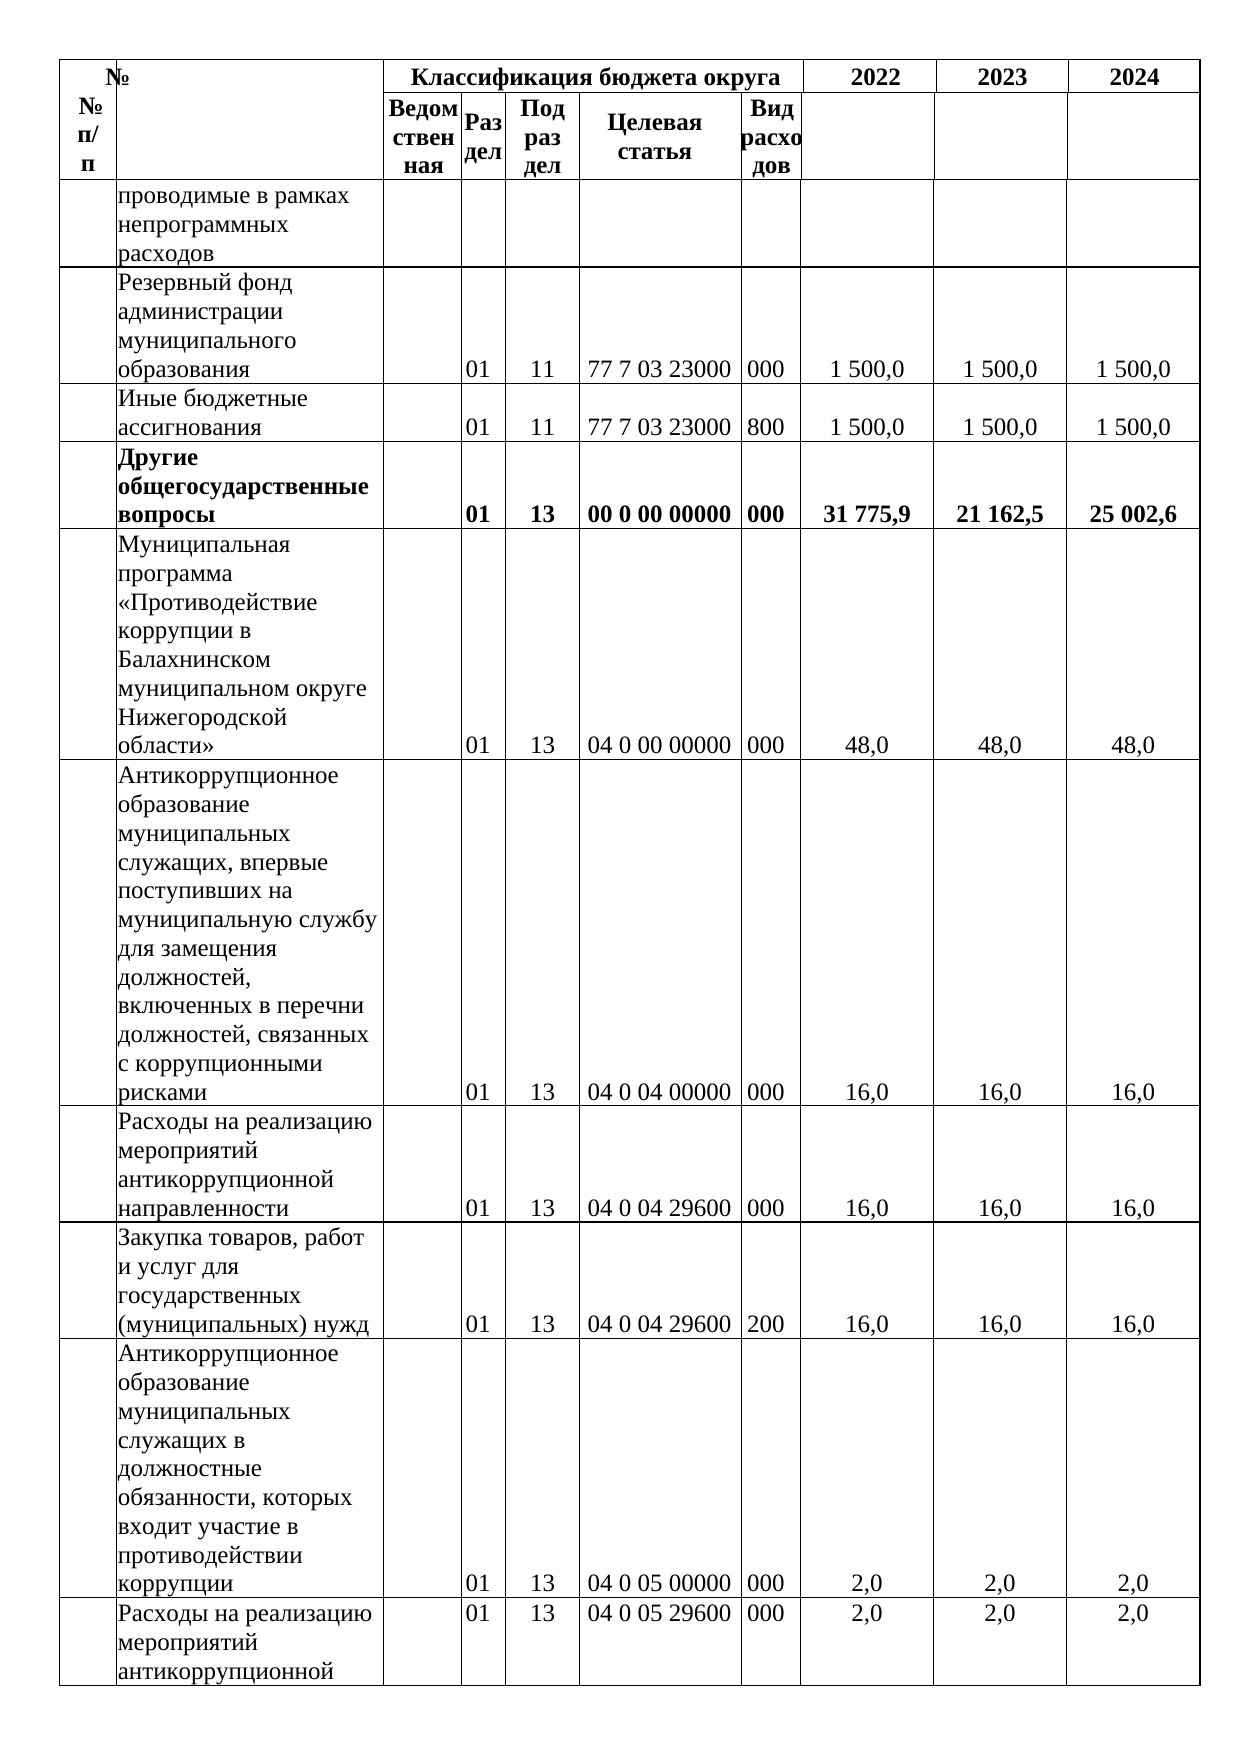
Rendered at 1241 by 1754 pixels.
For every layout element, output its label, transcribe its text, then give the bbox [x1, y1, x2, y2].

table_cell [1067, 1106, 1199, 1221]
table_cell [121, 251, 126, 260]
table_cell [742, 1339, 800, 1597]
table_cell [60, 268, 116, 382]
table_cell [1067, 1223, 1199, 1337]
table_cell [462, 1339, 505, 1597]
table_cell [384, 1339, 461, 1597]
table_header 2024 [1069, 60, 1199, 92]
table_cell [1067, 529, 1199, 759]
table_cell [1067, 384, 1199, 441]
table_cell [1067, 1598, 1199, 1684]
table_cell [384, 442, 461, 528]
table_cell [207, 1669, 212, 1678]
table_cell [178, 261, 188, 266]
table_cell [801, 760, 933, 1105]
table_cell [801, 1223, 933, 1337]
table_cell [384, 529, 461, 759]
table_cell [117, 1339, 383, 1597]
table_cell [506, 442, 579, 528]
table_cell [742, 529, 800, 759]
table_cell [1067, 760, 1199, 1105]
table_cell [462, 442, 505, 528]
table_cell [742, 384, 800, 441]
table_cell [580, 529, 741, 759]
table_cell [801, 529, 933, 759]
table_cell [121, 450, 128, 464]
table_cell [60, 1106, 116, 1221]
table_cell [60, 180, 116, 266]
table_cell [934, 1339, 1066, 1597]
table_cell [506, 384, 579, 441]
table_cell Под раз дел [506, 93, 579, 179]
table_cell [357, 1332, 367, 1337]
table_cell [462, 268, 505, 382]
table_cell Раз дел [462, 93, 505, 179]
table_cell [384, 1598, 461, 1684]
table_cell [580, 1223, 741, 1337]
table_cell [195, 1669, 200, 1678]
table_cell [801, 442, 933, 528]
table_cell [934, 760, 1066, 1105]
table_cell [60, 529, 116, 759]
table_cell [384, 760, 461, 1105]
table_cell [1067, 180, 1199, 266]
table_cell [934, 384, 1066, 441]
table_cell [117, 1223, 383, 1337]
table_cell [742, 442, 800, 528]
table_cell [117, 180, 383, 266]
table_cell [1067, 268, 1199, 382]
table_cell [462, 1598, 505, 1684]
table_header 2023 [937, 60, 1068, 92]
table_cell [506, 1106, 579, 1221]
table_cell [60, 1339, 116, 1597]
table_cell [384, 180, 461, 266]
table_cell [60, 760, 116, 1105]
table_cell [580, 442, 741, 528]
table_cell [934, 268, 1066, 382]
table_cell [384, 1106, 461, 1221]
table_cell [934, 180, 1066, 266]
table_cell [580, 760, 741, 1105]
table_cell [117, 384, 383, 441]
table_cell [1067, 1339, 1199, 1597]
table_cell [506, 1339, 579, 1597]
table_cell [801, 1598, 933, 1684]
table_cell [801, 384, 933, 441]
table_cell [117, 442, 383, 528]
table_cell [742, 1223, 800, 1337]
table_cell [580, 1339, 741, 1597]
table_cell Целевая статья [580, 93, 741, 179]
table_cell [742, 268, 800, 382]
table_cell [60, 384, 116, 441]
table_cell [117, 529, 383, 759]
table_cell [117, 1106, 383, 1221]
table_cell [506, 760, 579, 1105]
table_header Классификация бюджета округа [384, 60, 803, 92]
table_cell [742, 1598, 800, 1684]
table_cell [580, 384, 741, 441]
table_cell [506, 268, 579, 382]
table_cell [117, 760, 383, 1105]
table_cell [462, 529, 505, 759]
table_cell Вид расхо дов [742, 93, 801, 179]
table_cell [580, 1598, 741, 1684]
table_cell Ведом ствен ная [384, 93, 461, 179]
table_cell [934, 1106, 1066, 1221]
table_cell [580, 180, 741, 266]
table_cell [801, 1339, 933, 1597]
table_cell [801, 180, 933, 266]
table_cell [935, 93, 1067, 179]
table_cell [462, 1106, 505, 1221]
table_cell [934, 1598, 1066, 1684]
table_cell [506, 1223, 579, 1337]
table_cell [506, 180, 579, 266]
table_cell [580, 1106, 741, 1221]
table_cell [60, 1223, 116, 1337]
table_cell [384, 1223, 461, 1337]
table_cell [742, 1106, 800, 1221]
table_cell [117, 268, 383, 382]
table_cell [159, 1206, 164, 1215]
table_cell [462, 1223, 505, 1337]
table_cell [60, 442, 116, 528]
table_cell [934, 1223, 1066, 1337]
table_cell [1068, 93, 1199, 179]
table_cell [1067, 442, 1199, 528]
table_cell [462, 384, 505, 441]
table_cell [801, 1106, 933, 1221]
table_header № №п/п [60, 60, 116, 179]
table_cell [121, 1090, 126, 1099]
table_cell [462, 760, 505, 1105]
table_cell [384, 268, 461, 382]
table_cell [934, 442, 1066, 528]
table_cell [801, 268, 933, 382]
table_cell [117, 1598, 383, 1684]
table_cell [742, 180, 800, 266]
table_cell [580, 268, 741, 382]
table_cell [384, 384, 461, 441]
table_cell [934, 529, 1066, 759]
table_cell [802, 93, 934, 179]
table_header [117, 60, 383, 179]
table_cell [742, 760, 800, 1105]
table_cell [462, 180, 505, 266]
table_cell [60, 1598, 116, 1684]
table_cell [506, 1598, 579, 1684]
table_header 2022 [804, 60, 936, 92]
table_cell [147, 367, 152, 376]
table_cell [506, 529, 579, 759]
